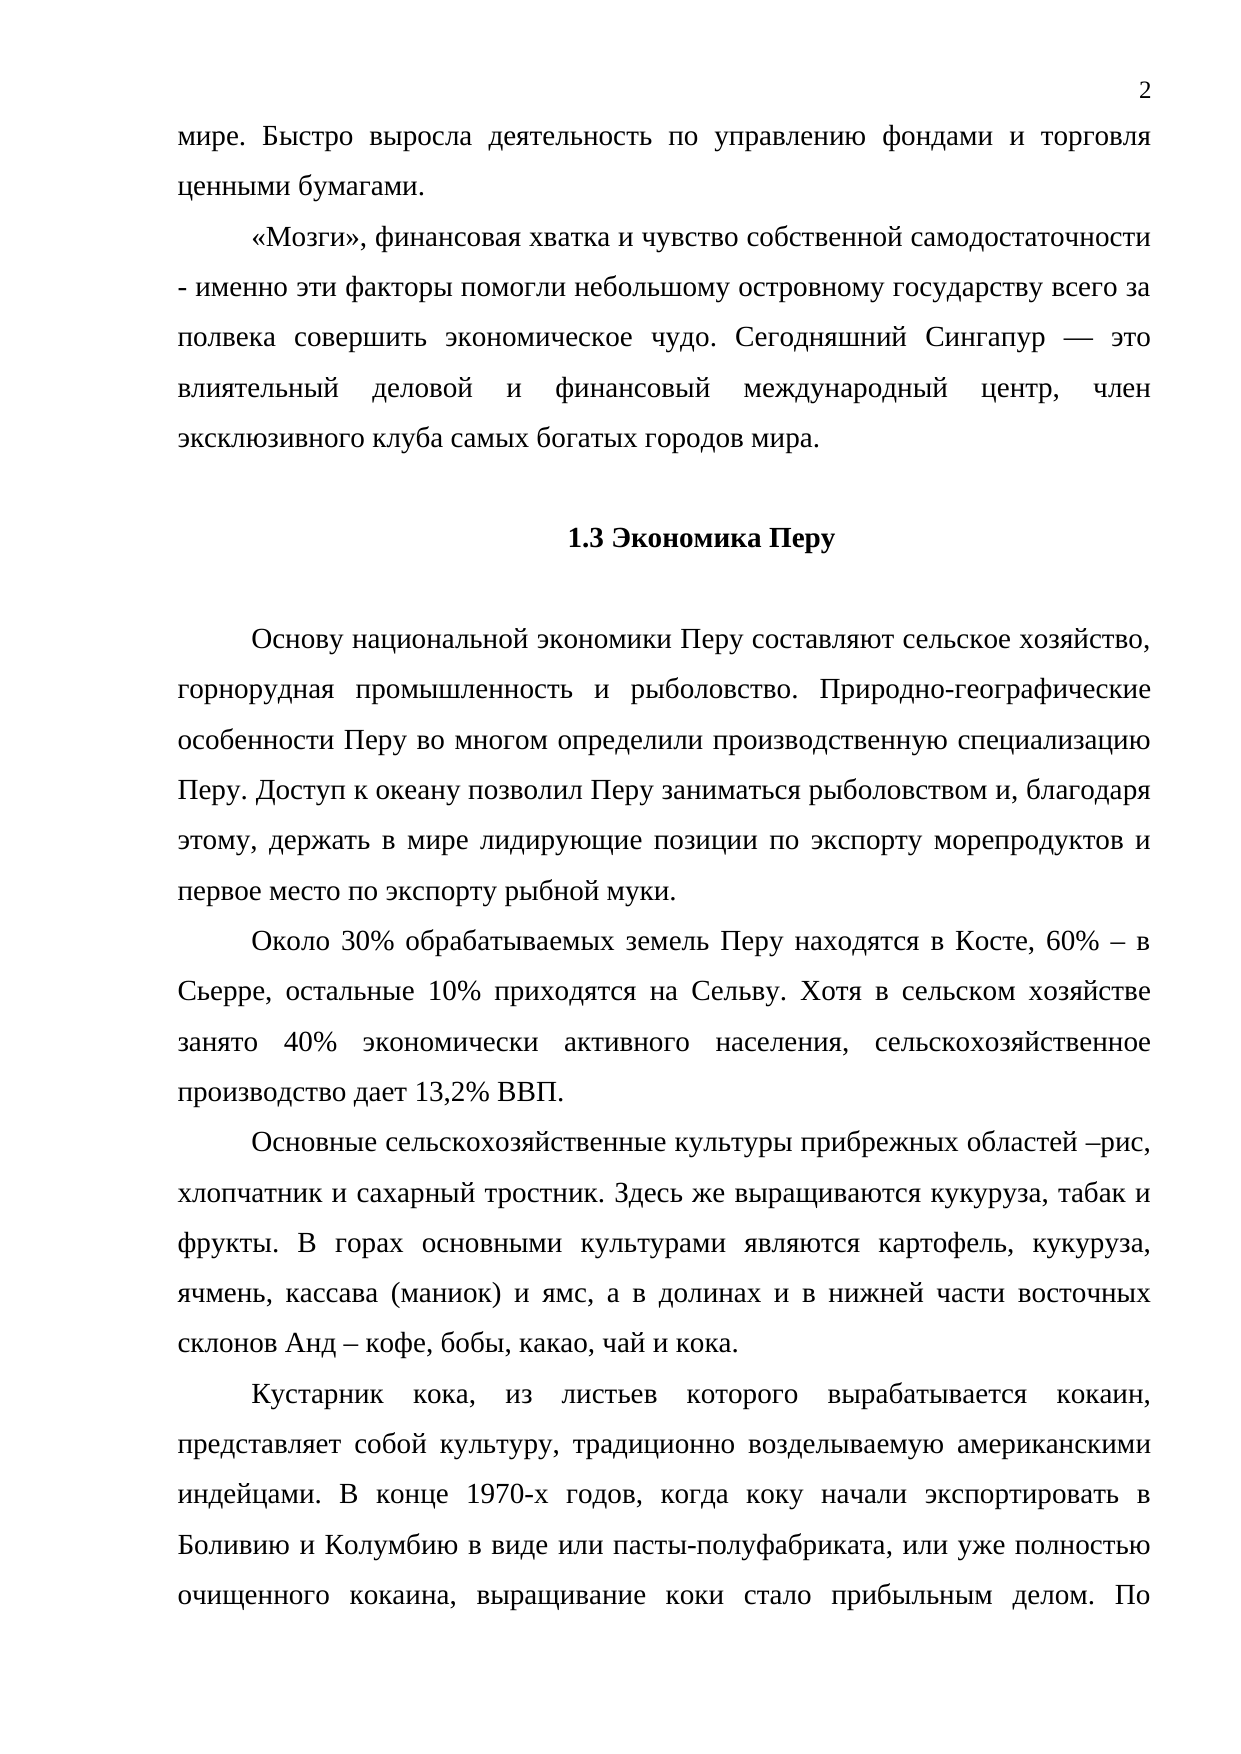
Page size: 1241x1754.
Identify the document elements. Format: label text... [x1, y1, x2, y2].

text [177, 1376, 1152, 1611]
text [177, 118, 1152, 202]
text 1.3 Экономика Перу [177, 521, 1152, 554]
text «Мозги», финансовая хватка и чувство собственной самодостаточности - именно эти факторы помогли небольшому островному государству всего за полвека совершить экономическое чудо. Сегодняшний Сингапур — это влиятельный деловой и финансовый международный центр, член эксклюзивного клуба самых богатых городов мира. [177, 219, 1152, 453]
text Основные сельскохозяйственные культуры прибрежных областей –рис, хлопчатник и сахарный тростник. Здесь же выращиваются кукуруза, табак и фрукты. В горах основными культурами являются картофель, кукуруза, ячмень, кассава (маниок) и ямс, а в долинах и в нижней части восточных склонов Анд – кофе, бобы, какао, чай и кока. [177, 1124, 1152, 1359]
text Основу национальной экономики Перу составляют сельское хозяйство, горнорудная промышленность и рыболовство. Природно-географические особенности Перу во многом определили производственную специализацию Перу. Доступ к океану позволил Перу заниматься рыболовством и, благодаря этому, держать в мире лидирующие позиции по экспорту морепродуктов и первое место по экспорту рыбной муки. [177, 621, 1152, 906]
text Около 30% обрабатываемых земель Перу находятся в Косте, 60% – в Сьерре, остальные 10% приходятся на Сельву. Хотя в сельском хозяйстве занято 40% экономически активного населения, сельскохозяйственное производство дает 13,2% ВВП. [177, 923, 1152, 1108]
